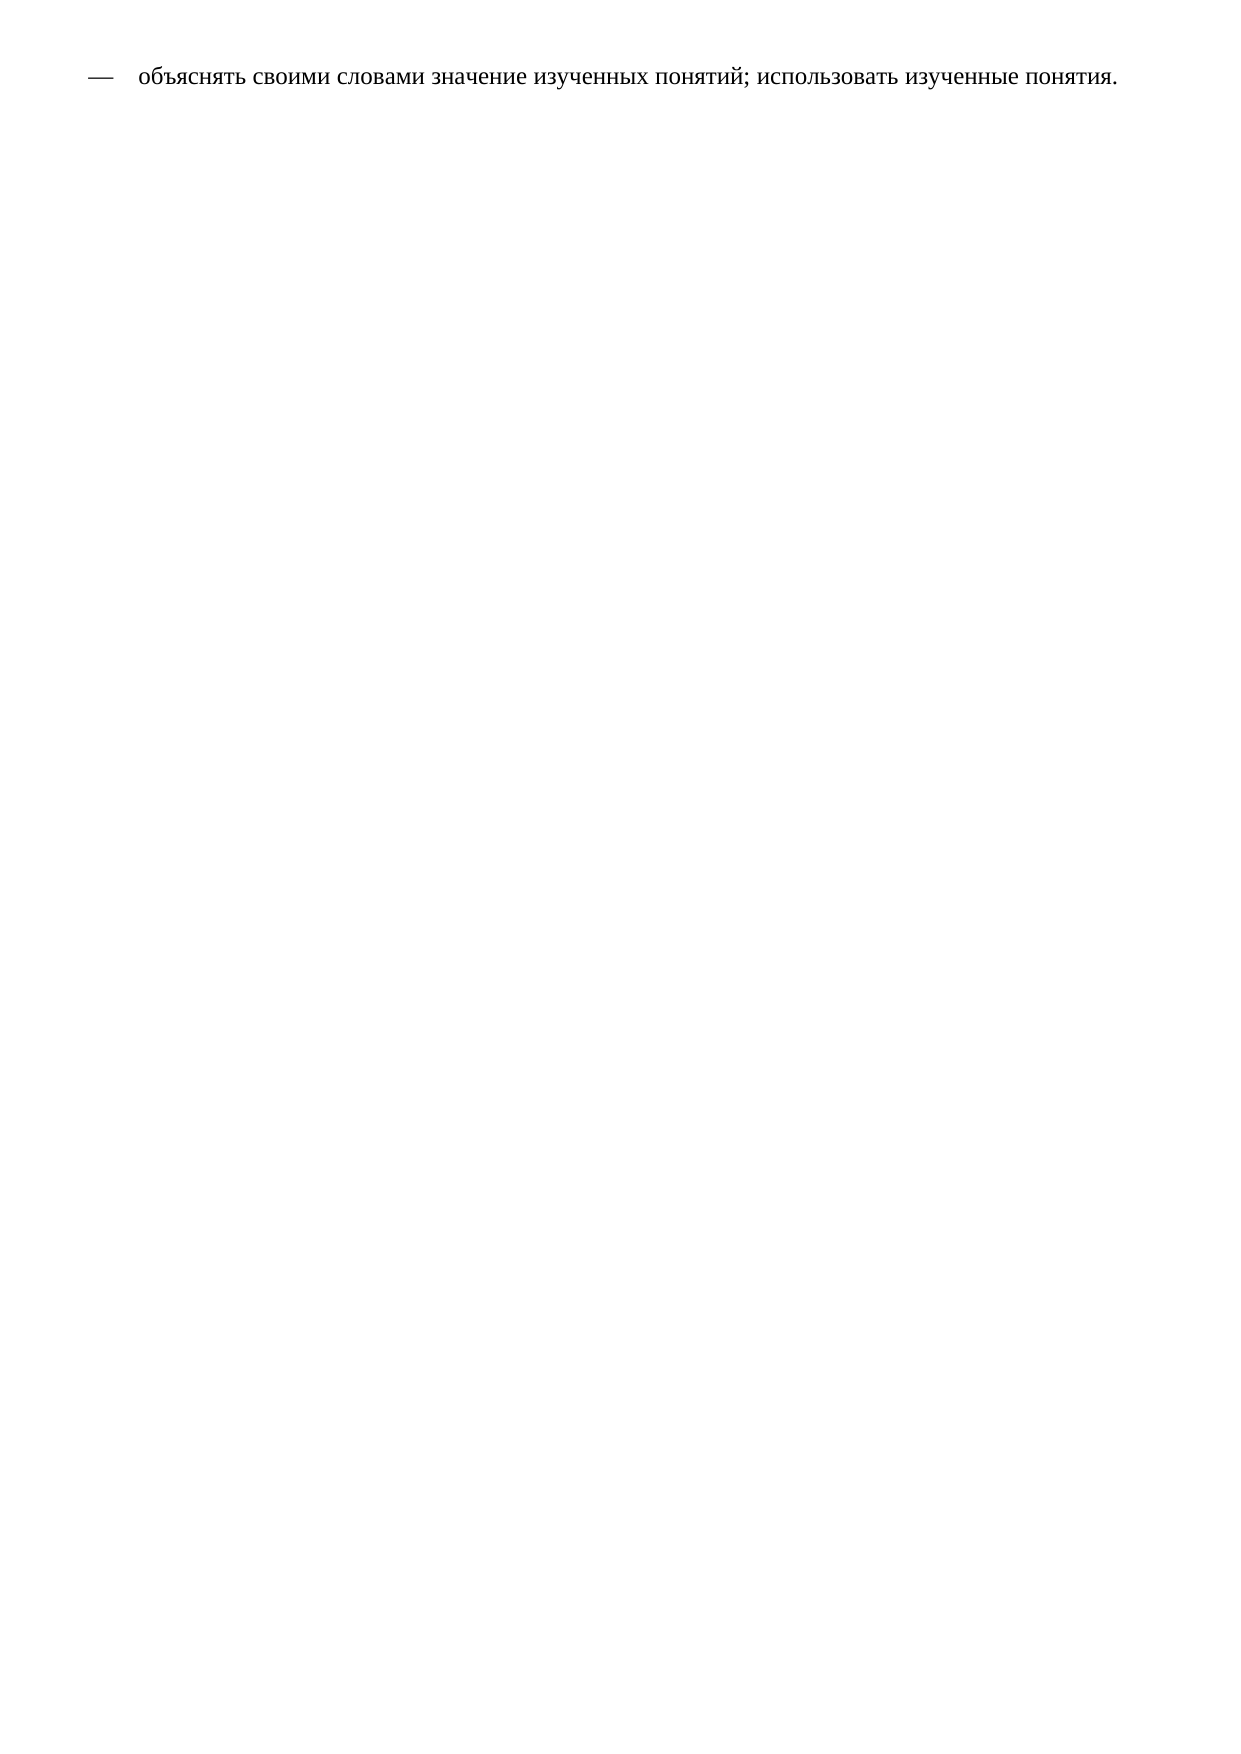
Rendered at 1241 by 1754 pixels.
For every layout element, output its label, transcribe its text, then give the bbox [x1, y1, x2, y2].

list объяснять своими словами значение изученных понятий; использовать изученные понятия. [88, 61, 1182, 90]
